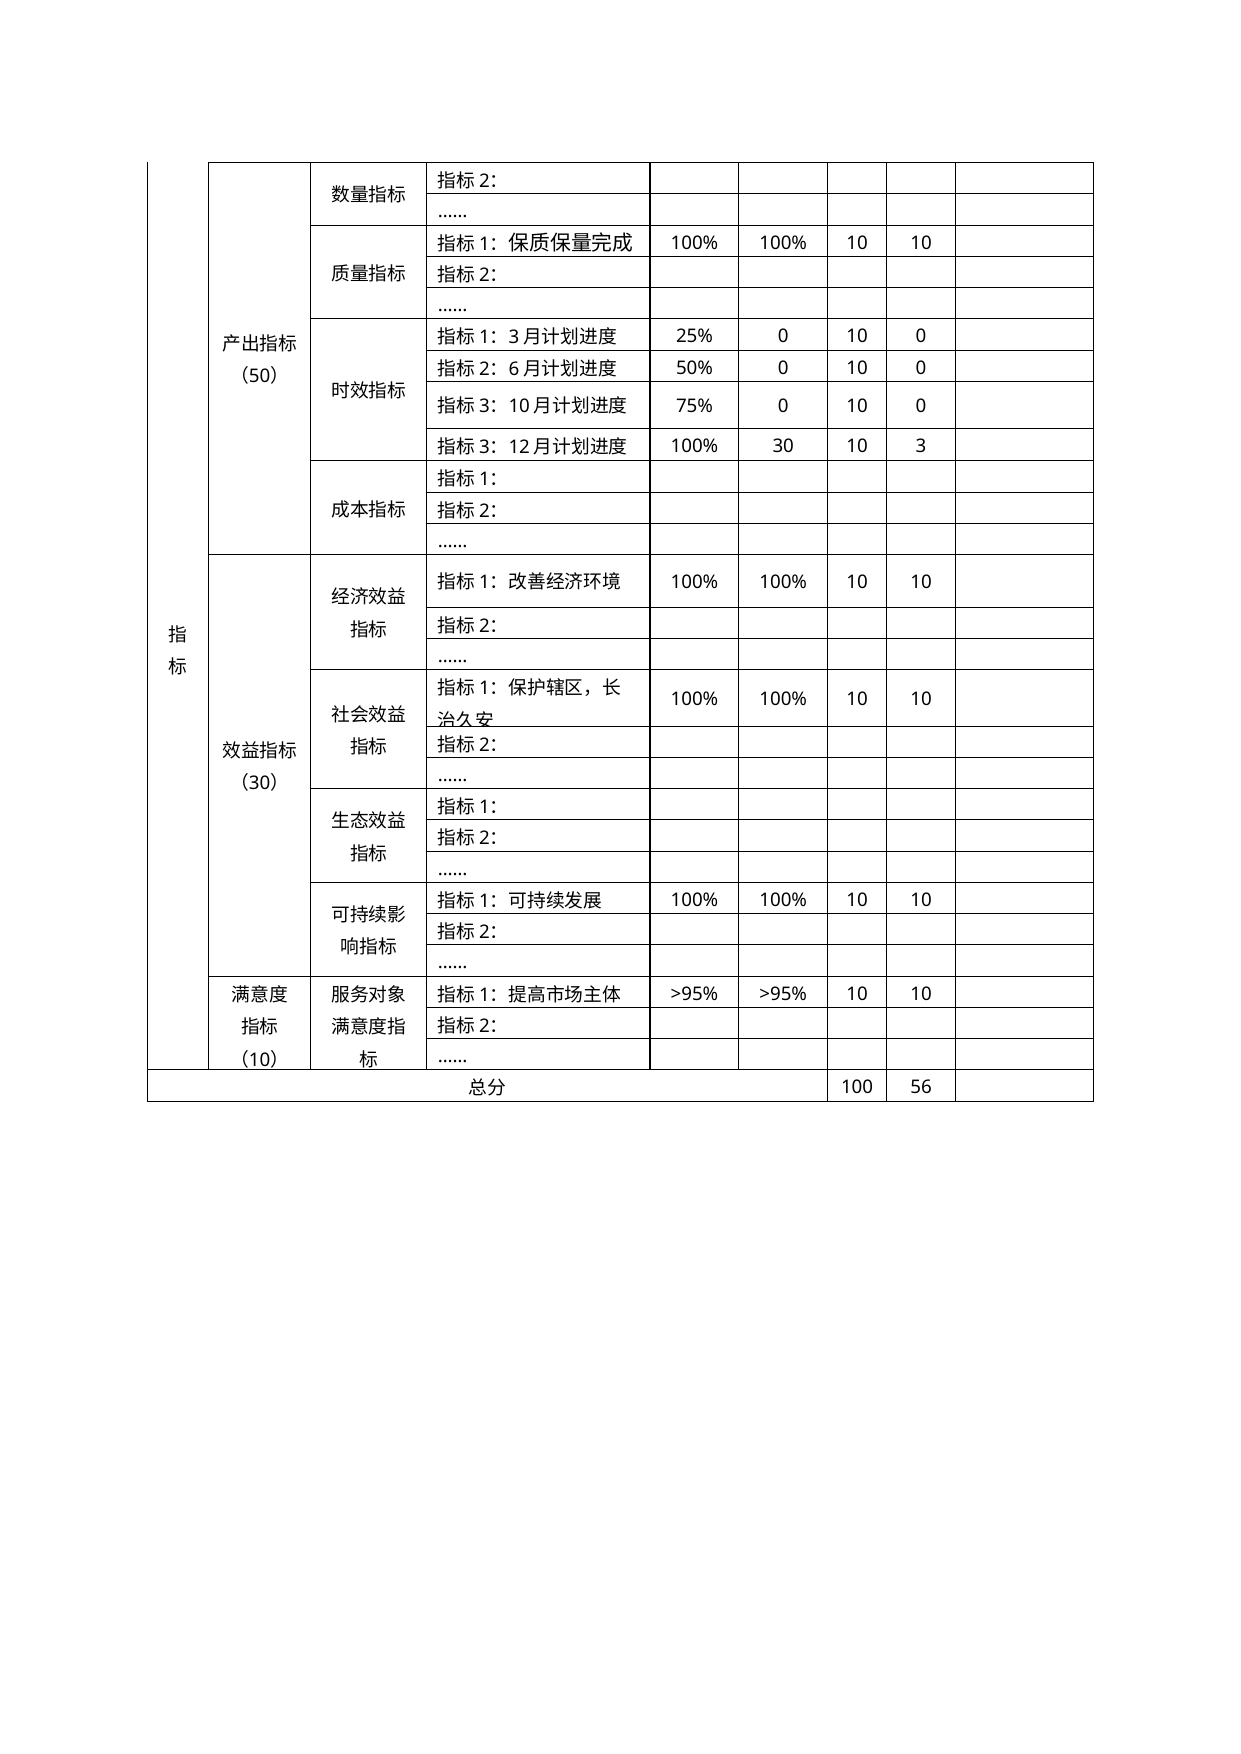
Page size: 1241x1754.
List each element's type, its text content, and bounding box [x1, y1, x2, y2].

table_cell [956, 1008, 1093, 1038]
table_cell 社会效益 指标 [311, 670, 426, 788]
table_cell [828, 194, 886, 224]
table_cell [887, 194, 955, 224]
table_cell 0 [739, 319, 827, 349]
table_cell 生态效益 指标 [311, 789, 426, 882]
table_cell 产出指标 （50） [209, 163, 310, 554]
table_cell [887, 727, 955, 757]
table_cell 总分 [148, 1070, 827, 1101]
table_cell 56 [887, 1070, 955, 1101]
table_cell [956, 163, 1093, 193]
table_cell …… [427, 1039, 649, 1069]
table_cell [828, 945, 886, 976]
table_cell 0 [739, 351, 827, 381]
table_cell [739, 789, 827, 819]
table_cell [828, 727, 886, 757]
table_cell [651, 1039, 738, 1069]
table_cell [956, 429, 1093, 460]
table_cell [651, 820, 738, 851]
table_cell [956, 351, 1093, 381]
table_cell 3 [887, 429, 955, 460]
table_cell 指标1：提高市场主体满意度 [427, 977, 649, 1007]
table_cell …… [427, 524, 649, 554]
table_cell 指标2：6月计划进度 [427, 351, 649, 381]
table_cell [828, 820, 886, 851]
table_cell …… [427, 288, 649, 318]
table_cell 可持续影响指标 [311, 883, 426, 976]
table_cell >95% [739, 977, 827, 1007]
table_cell [828, 1039, 886, 1069]
table_cell 10 [828, 429, 886, 460]
table_cell [956, 257, 1093, 287]
table_cell [651, 257, 738, 287]
table_cell 指标1： [427, 789, 649, 819]
table_cell [828, 257, 886, 287]
table_cell 经济效益 指标 [311, 555, 426, 669]
table_cell [651, 608, 738, 638]
table_cell 10 [828, 883, 886, 913]
table_cell [956, 639, 1093, 669]
table_cell 10 [887, 226, 955, 256]
table_cell 0 [887, 351, 955, 381]
table_cell 10 [828, 226, 886, 256]
table_cell [956, 914, 1093, 944]
table_cell [651, 524, 738, 554]
table_cell [651, 789, 738, 819]
table_cell [739, 288, 827, 318]
table_cell 10 [828, 382, 886, 428]
table_cell 指标3：10月计划进度 [427, 382, 649, 428]
table_cell 满意度 指标 （10） [209, 977, 310, 1069]
table_cell [651, 758, 738, 788]
table_cell [956, 789, 1093, 819]
table_cell [739, 820, 827, 851]
table_cell 10 [828, 351, 886, 381]
table_cell [887, 820, 955, 851]
table_cell [739, 727, 827, 757]
table_cell 指标1：改善经济环境 [427, 555, 649, 607]
table_cell [956, 883, 1093, 913]
table_cell [956, 319, 1093, 349]
table_cell 指标2： [427, 727, 649, 757]
table_cell [887, 493, 955, 523]
table_cell [828, 639, 886, 669]
table_cell [739, 163, 827, 193]
table_cell [956, 461, 1093, 492]
table_cell [887, 1008, 955, 1038]
table_cell 10 [887, 977, 955, 1007]
table_cell [956, 727, 1093, 757]
table_cell [956, 226, 1093, 256]
table_cell [651, 727, 738, 757]
table_cell 100% [739, 555, 827, 607]
table_cell 100 [828, 1070, 886, 1101]
table_cell 指标1： [427, 461, 649, 492]
table_cell 指标1：保质保量完成 [427, 226, 649, 256]
table_cell 100% [651, 555, 738, 607]
table_cell [651, 288, 738, 318]
table_cell [887, 461, 955, 492]
table_cell 25% [651, 319, 738, 349]
table_cell [828, 608, 886, 638]
table_cell 0 [887, 319, 955, 349]
table_cell [887, 608, 955, 638]
table_cell [887, 257, 955, 287]
table_cell [828, 914, 886, 944]
table_cell 指标2： [427, 820, 649, 851]
table_cell [651, 163, 738, 193]
table_cell [739, 608, 827, 638]
table_cell 数量指标 [311, 163, 426, 224]
table_cell [956, 1039, 1093, 1069]
table_cell 100% [739, 226, 827, 256]
table_cell [956, 852, 1093, 882]
table_cell [887, 288, 955, 318]
table_cell [887, 914, 955, 944]
table_cell [956, 288, 1093, 318]
table_cell …… [427, 758, 649, 788]
table_cell 10 [887, 670, 955, 726]
table_cell [887, 639, 955, 669]
table_cell [956, 608, 1093, 638]
table_cell [887, 524, 955, 554]
table_cell [651, 852, 738, 882]
table_cell [739, 945, 827, 976]
table_cell 质量指标 [311, 226, 426, 318]
table_cell [956, 977, 1093, 1007]
table_cell 100% [651, 670, 738, 726]
table_cell 0 [739, 382, 827, 428]
table_cell [651, 1008, 738, 1038]
table_cell 75% [651, 382, 738, 428]
table_cell 服务对象满意度指标 [311, 977, 426, 1069]
table_cell [739, 194, 827, 224]
table_cell 10 [887, 555, 955, 607]
table_cell [956, 670, 1093, 726]
table_cell [739, 914, 827, 944]
table_cell 指标1：保护辖区，长治久安 [427, 670, 649, 726]
table_cell 成本指标 [311, 461, 426, 554]
table_cell …… [427, 194, 649, 224]
table_cell 时效指标 [311, 319, 426, 460]
table_cell [956, 493, 1093, 523]
table_cell [828, 1008, 886, 1038]
table_cell …… [427, 945, 649, 976]
table_cell [828, 852, 886, 882]
table_cell 100% [651, 429, 738, 460]
table_cell 指标1：3月计划进度 [427, 319, 649, 349]
table_cell 指标2： [427, 1008, 649, 1038]
table_cell [887, 852, 955, 882]
table_cell [956, 758, 1093, 788]
table_cell 30 [739, 429, 827, 460]
table_cell 10 [828, 670, 886, 726]
table_cell [739, 758, 827, 788]
table_cell 10 [887, 883, 955, 913]
table_cell [828, 163, 886, 193]
table_cell [956, 1070, 1093, 1101]
table_cell 指标1：可持续发展 [427, 883, 649, 913]
table_cell [651, 493, 738, 523]
table_cell [887, 945, 955, 976]
table_cell [739, 493, 827, 523]
table_cell [828, 461, 886, 492]
table_cell 10 [828, 319, 886, 349]
table_cell [887, 1039, 955, 1069]
table_cell [956, 524, 1093, 554]
table_cell [651, 945, 738, 976]
table_cell 10 [828, 555, 886, 607]
table_cell [739, 257, 827, 287]
table_cell [956, 820, 1093, 851]
table_cell …… [427, 639, 649, 669]
table_cell >95% [651, 977, 738, 1007]
table_cell [739, 852, 827, 882]
table_cell 指标2： [427, 493, 649, 523]
table_cell [828, 524, 886, 554]
table_cell [651, 639, 738, 669]
table_cell 100% [651, 883, 738, 913]
table_cell 100% [739, 670, 827, 726]
table_cell [828, 789, 886, 819]
table_cell [828, 288, 886, 318]
table_cell [739, 639, 827, 669]
table_cell [956, 945, 1093, 976]
table_cell [887, 789, 955, 819]
table_cell 指标2： [427, 914, 649, 944]
table_cell 指标2： [427, 257, 649, 287]
table_cell 10 [828, 977, 886, 1007]
table_cell [651, 914, 738, 944]
table_cell 50% [651, 351, 738, 381]
table_cell 指标2： [427, 163, 649, 193]
table_cell [828, 758, 886, 788]
table_cell …… [427, 852, 649, 882]
table_cell [739, 1039, 827, 1069]
table_cell [887, 758, 955, 788]
table_cell 指标2： [427, 608, 649, 638]
table_cell 0 [887, 382, 955, 428]
table_cell 100% [739, 883, 827, 913]
table_cell [651, 194, 738, 224]
table_cell [956, 555, 1093, 607]
table_cell [956, 194, 1093, 224]
table_cell 效益指标 （30） [209, 555, 310, 976]
table_cell 100% [651, 226, 738, 256]
table_cell [887, 163, 955, 193]
table_cell [739, 524, 827, 554]
table_cell [651, 461, 738, 492]
table_cell [739, 1008, 827, 1038]
table_cell 指标3：12月计划进度 [427, 429, 649, 460]
table_cell [828, 493, 886, 523]
table_cell [739, 461, 827, 492]
table_cell [956, 382, 1093, 428]
